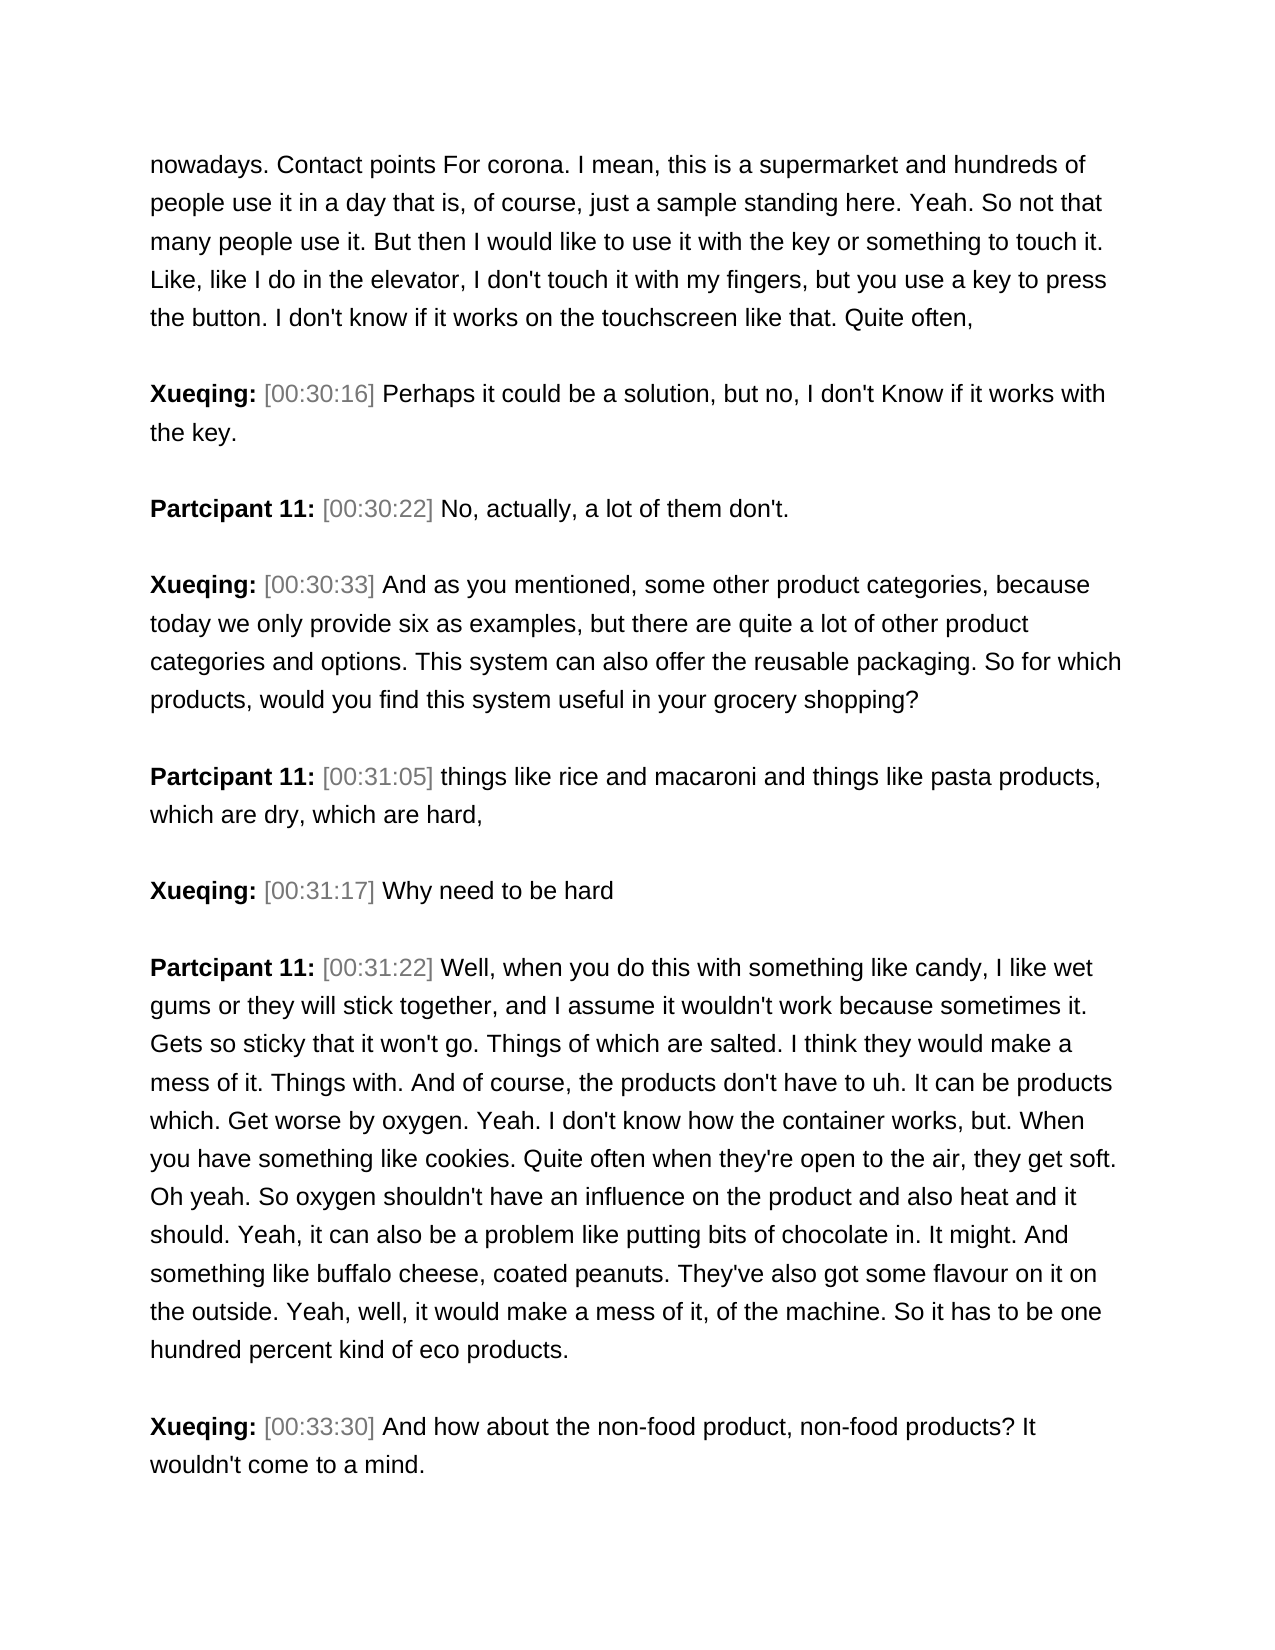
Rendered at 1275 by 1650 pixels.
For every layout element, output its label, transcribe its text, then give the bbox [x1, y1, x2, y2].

text Xueqing: [00:30:33] And as you mentioned, some other product categories, because today we only provide six as examples, but there are quite a lot of other product categories and options. This system can also offer the reusable packaging. So for which products, would you find this system useful in your grocery shopping? [150, 571, 1125, 714]
text Xueqing: [00:31:17] Why need to be hard [150, 876, 1125, 905]
text Partcipant 11: [00:31:22] Well, when you do this with something like candy, I like wet gums or they will stick together, and I assume it wouldn't work because sometimes it. Gets so sticky that it won't go. Things of which are salted. I think they would make a mess of it. Things with. And of course, the products don't have to uh. It can be products which. Get worse by oxygen. Yeah. I don't know how the container works, but. When you have something like cookies. Quite often when they're open to the air, they get soft. Oh yeah. So oxygen shouldn't have an influence on the product and also heat and it should. Yeah, it can also be a problem like putting bits of chocolate in. It might. And something like buffalo cheese, coated peanuts. They've also got some flavour on it on the outside. Yeah, well, it would make a mess of it, of the machine. So it has to be one hundred percent kind of eco products. [150, 953, 1125, 1364]
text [150, 150, 1125, 332]
text Partcipant 11: [00:31:05] things like rice and macaroni and things like pasta products, which are dry, which are hard, [150, 762, 1125, 829]
text Xueqing: [00:30:16] Perhaps it could be a solution, but no, I don't Know if it works with the key. [150, 379, 1125, 446]
text Partcipant 11: [00:30:22] No, actually, a lot of them don't. [150, 494, 1125, 523]
text Xueqing: [00:33:30] And how about the non-food product, non-food products? It wouldn't come to a mind. [150, 1412, 1125, 1478]
